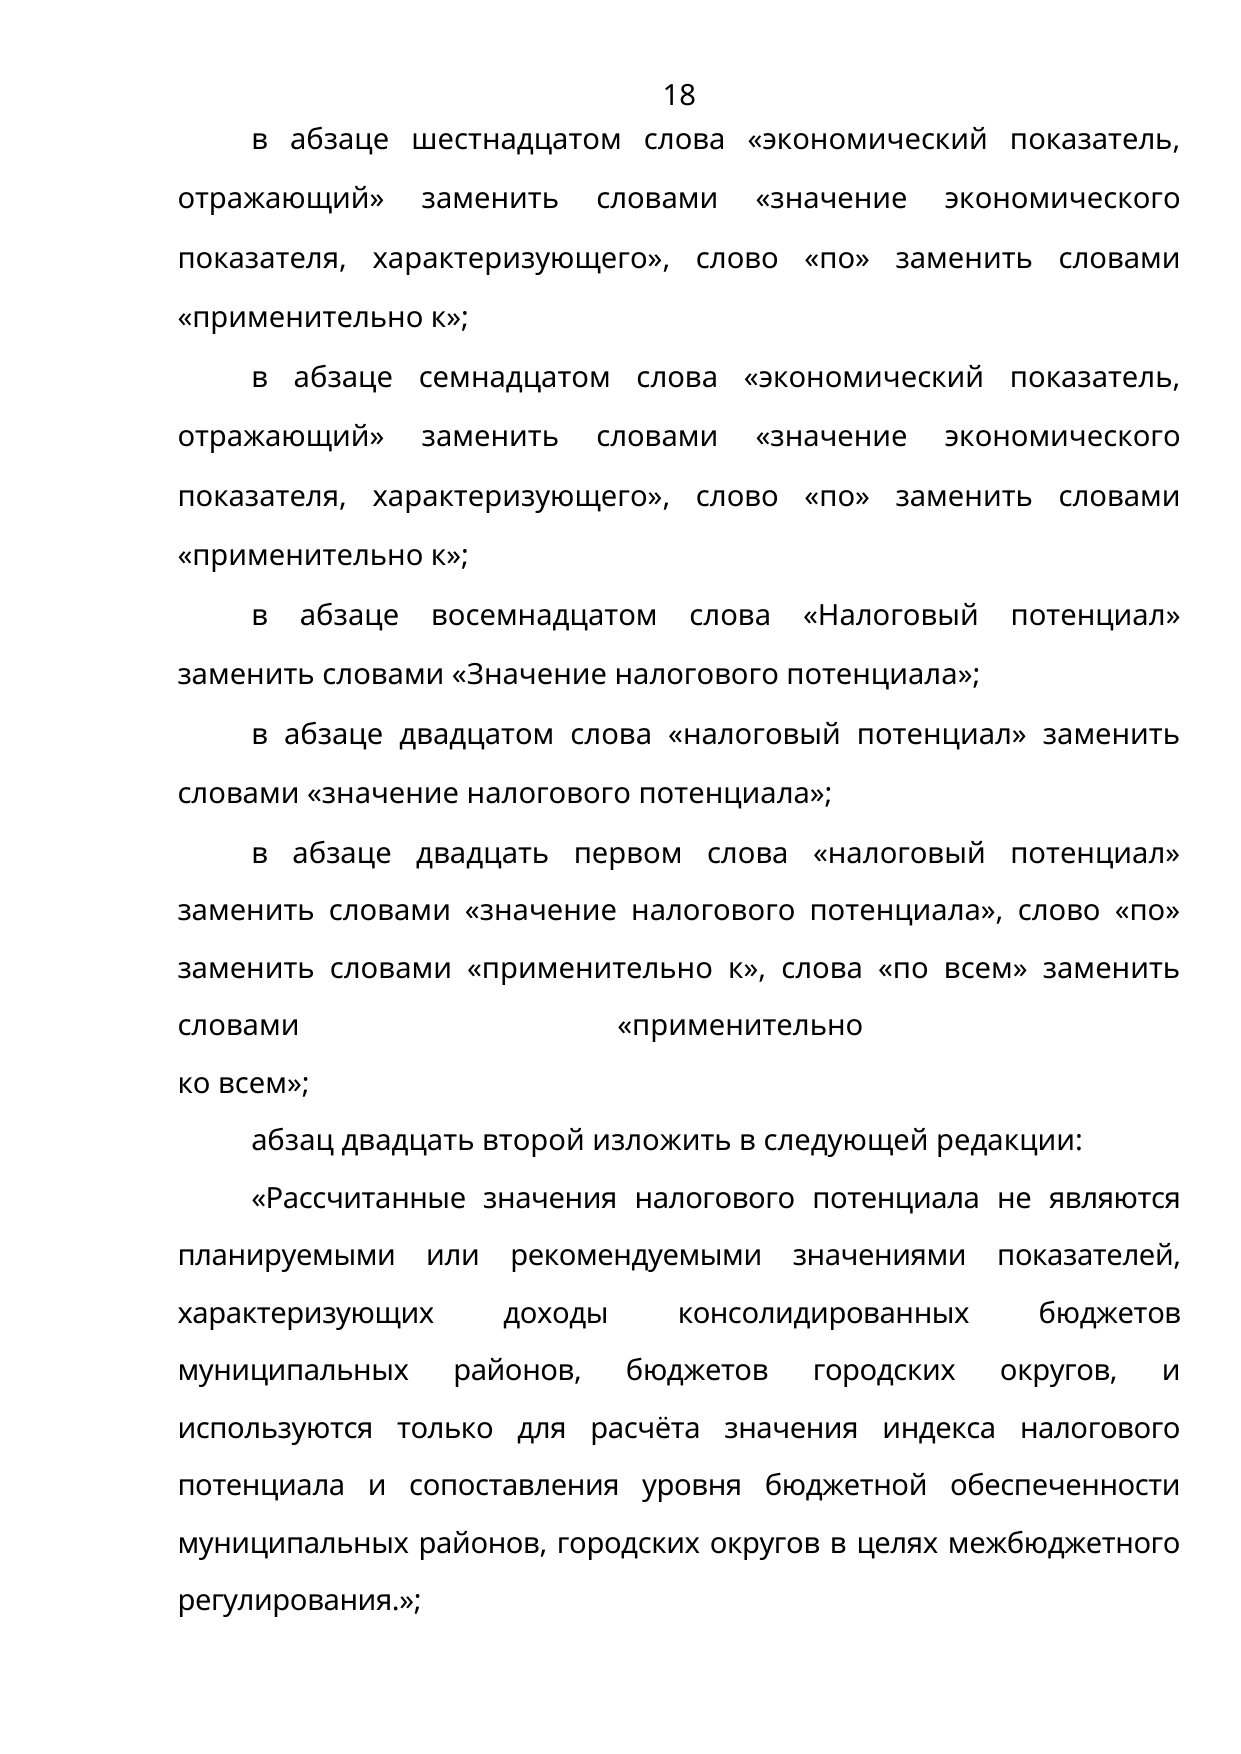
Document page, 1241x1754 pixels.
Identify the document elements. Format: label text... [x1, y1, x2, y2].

text в абзаце восемнадцатом слова «Налоговый потенциал» заменить словами «Значение налогового потенциала»; [177, 594, 1181, 693]
text в абзаце двадцать первом слова «налоговый потенциал» заменить словами «значение налогового потенциала», слово «по» заменить словами «применительно к», слова «по всем» заменить словами «применительно ко всем»; [177, 832, 1181, 1102]
text в абзаце двадцатом слова «налоговый потенциал» заменить словами «значение налогового потенциала»; [177, 713, 1181, 812]
text в абзаце семнадцатом слова «экономический показатель, отражающий» заменить словами «значение экономического показателя, характеризующего», слово «по» заменить словами «применительно к»; [177, 356, 1181, 574]
text «Рассчитанные значения налогового потенциала не являются планируемыми или рекомендуемыми значениями показателей, характеризующих доходы консолидированных бюджетов муниципальных районов, бюджетов городских округов, и используются только для расчёта значения индекса налогового потенциала и сопоставления уровня бюджетной обеспеченности муниципальных районов, городских округов в целях межбюджетного регулирования.»; [177, 1177, 1181, 1619]
text в абзаце шестнадцатом слова «экономический показатель, отражающий» заменить словами «значение экономического показателя, характеризующего», слово «по» заменить словами «применительно к»; [177, 118, 1181, 336]
text абзац двадцать второй изложить в следующей редакции: [177, 1119, 1181, 1159]
